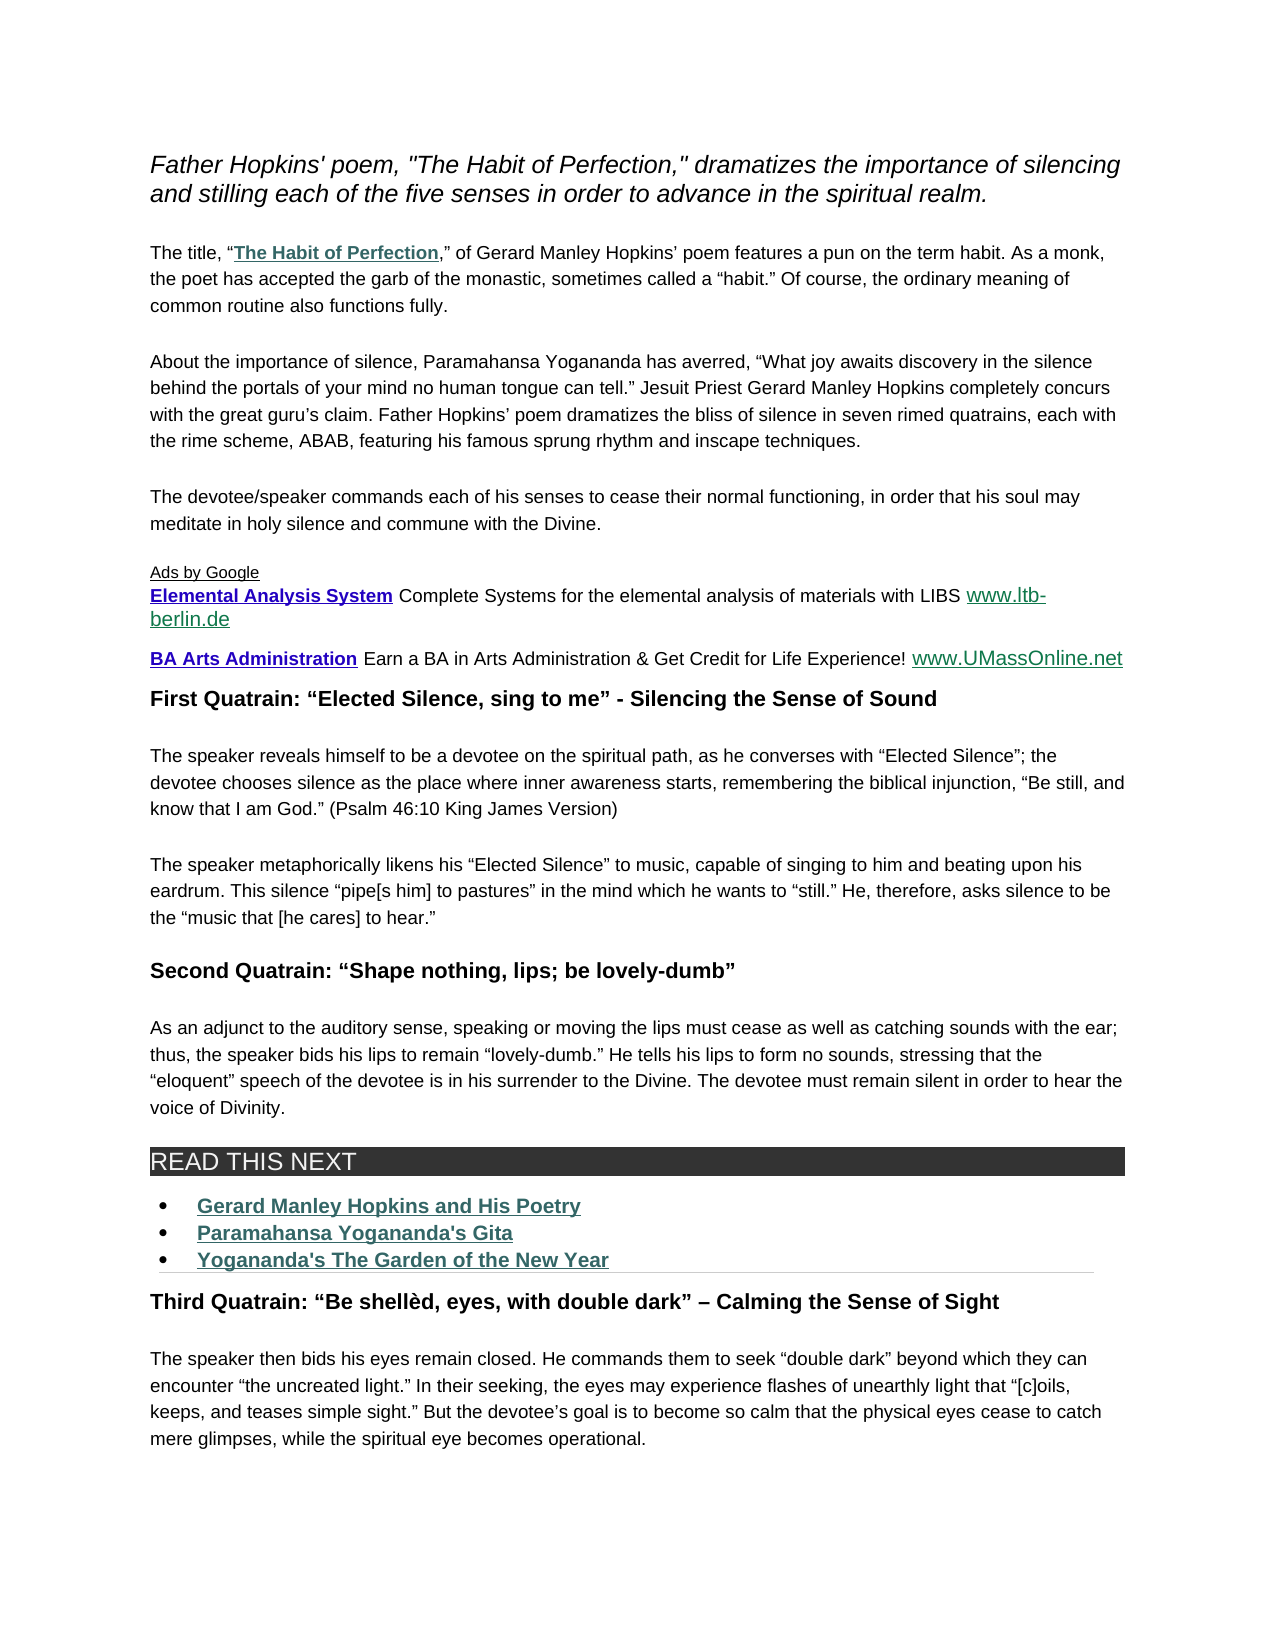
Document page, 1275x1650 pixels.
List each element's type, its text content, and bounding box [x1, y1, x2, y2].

text The speaker then bids his eyes remain closed. He commands them to seek “double dark” beyond which they can encounter “the uncreated light.” In their seeking, the eyes may experience flashes of unearthly light that “[c]oils, keeps, and teases simple sight.” But the devotee’s goal is to become so calm that the physical eyes cease to catch mere glimpses, while the spiritual eye becomes operational. [150, 1343, 1125, 1449]
text BA Arts Administration Earn a BA in Arts Administration & Get Credit for Life Experience! www.UMassOnline.net [150, 646, 1125, 670]
text Elemental Analysis System Complete Systems for the elemental analysis of materials with LIBS www.ltb-berlin.de [150, 582, 1125, 630]
text The title, “The Habit of Perfection,” of Gerard Manley Hopkins’ poem features a pun on the term habit. As a monk, the poet has accepted the garb of the monastic, sometimes called a “habit.” Of course, the ordinary meaning of common routine also functions fully. [150, 237, 1125, 316]
text The speaker reveals himself to be a devotee on the spiritual path, as he converses with “Elected Silence”; the devotee chooses silence as the place where inner awareness starts, remembering the biblical injunction, “Be still, and know that I am God.” (Psalm 46:10 King James Version) [150, 740, 1125, 819]
list Paramahansa Yogananda's Gita [159, 1218, 1094, 1245]
text Father Hopkins' poem, "The Habit of Perfection," dramatizes the importance of silencing and stilling each of the five senses in order to advance in the spiritual realm. [150, 150, 1125, 207]
text As an adjunct to the auditory sense, speaking or moving the lips must cease as well as catching sounds with the ear; thus, the speaker bids his lips to remain “lovely-dumb.” He tells his lips to form no sounds, stressing that the “eloquent” speech of the devotee is in his surrender to the Divine. The devotee must remain silent in order to hear the voice of Divinity. [150, 1012, 1125, 1118]
list Yogananda's The Garden of the New Year [159, 1245, 1094, 1272]
text READ THIS NEXT [150, 1147, 1125, 1176]
text About the importance of silence, Paramahansa Yogananda has averred, “What joy awaits discovery in the silence behind the portals of your mind no human tongue can tell.” Jesuit Priest Gerard Manley Hopkins completely concurs with the great guru’s claim. Father Hopkins’ poem dramatizes the bliss of silence in seven rimed quatrains, each with the rime scheme, ABAB, featuring his famous sprung rhythm and inscape techniques. [150, 346, 1125, 452]
text The speaker metaphorically likens his “Elected Silence” to music, capable of singing to him and beating upon his eardrum. This silence “pipe[s him] to pastures” in the mind which he wants to “still.” He, therefore, asks silence to be the “music that [he cares] to hear.” [150, 849, 1125, 928]
text Ads by Google [150, 563, 1125, 582]
list Gerard Manley Hopkins and His Poetry [159, 1192, 1094, 1218]
text First Quatrain: “Elected Silence, sing to me” - Silencing the Sense of Sound [150, 686, 1125, 711]
text The devotee/speaker commands each of his senses to cease their normal functioning, in order that his soul may meditate in holy silence and commune with the Divine. [150, 481, 1125, 534]
text Second Quatrain: “Shape nothing, lips; be lovely-dumb” [150, 958, 1125, 983]
text Third Quatrain: “Be shellèd, eyes, with double dark” – Calming the Sense of Sight [150, 1289, 1125, 1314]
